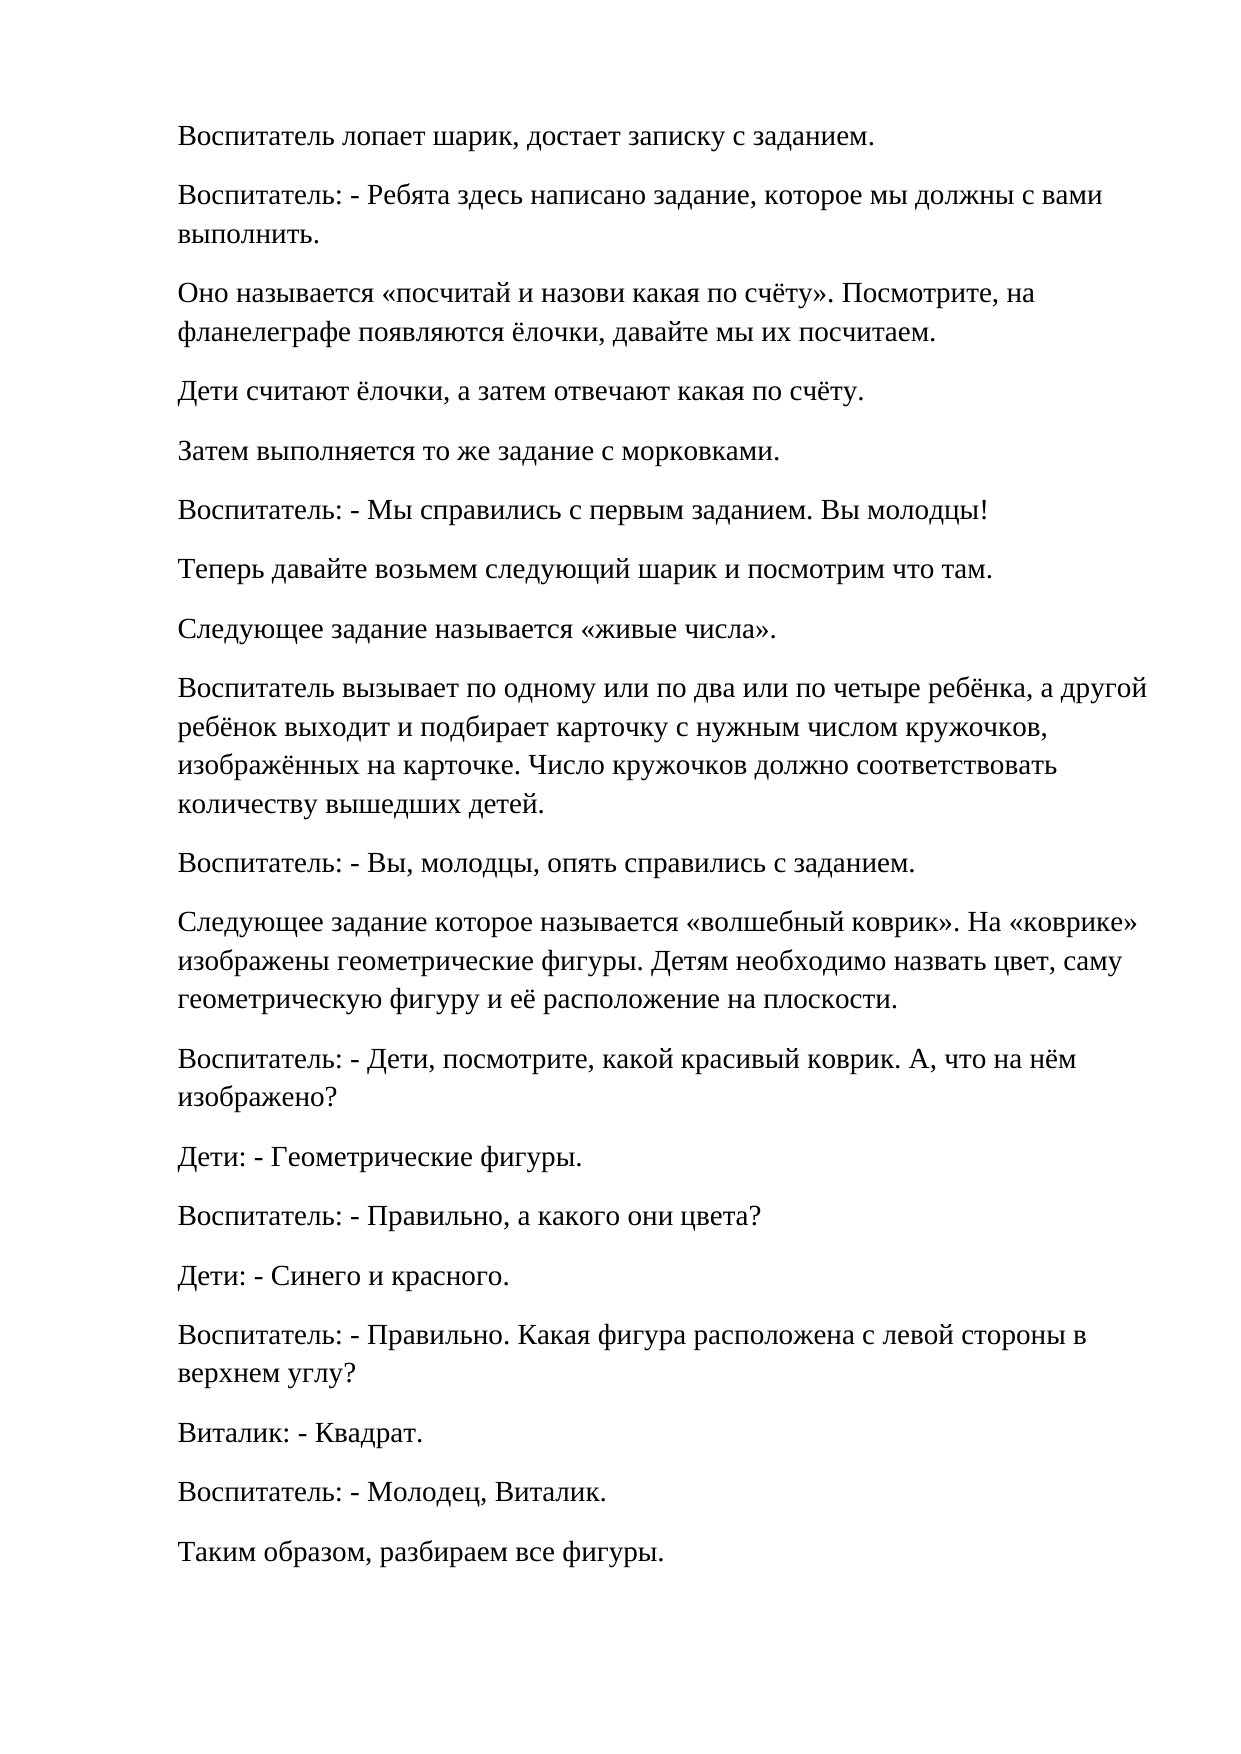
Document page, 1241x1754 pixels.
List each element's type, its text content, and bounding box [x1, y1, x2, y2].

text Воспитатель: - Правильно, а какого они цвета? [177, 1198, 1152, 1232]
text Воспитатель: - Молодец, Виталик. [177, 1474, 1152, 1508]
text Дети считают ёлочки, а затем отвечают какая по счёту. [177, 373, 1152, 407]
text Затем выполняется то же задание с морковками. [177, 433, 1152, 466]
text Воспитатель: - Мы справились с первым заданием. Вы молодцы! [177, 492, 1152, 526]
text Следующее задание которое называется «волшебный коврик». На «коврике» изображены геометрические фигуры. Детям необходимо назвать цвет, саму геометрическую фигуру и её расположение на плоскости. [177, 904, 1152, 1015]
text Воспитатель: - Правильно. Какая фигура расположена с левой стороны в верхнем углу? [177, 1317, 1152, 1389]
text Таким образом, разбираем все фигуры. [177, 1534, 1152, 1567]
text Дети: - Геометрические фигуры. [177, 1139, 1152, 1172]
text Виталик: - Квадрат. [177, 1415, 1152, 1448]
text Оно называется «посчитай и назови какая по счёту». Посмотрите, на фланелеграфе появляются ёлочки, давайте мы их посчитаем. [177, 275, 1152, 347]
text Воспитатель: - Вы, молодцы, опять справились с заданием. [177, 845, 1152, 879]
text Воспитатель: - Ребята здесь написано задание, которое мы должны с вами выполнить. [177, 177, 1152, 249]
text Воспитатель вызывает по одному или по два или по четыре ребёнка, а другой ребёнок выходит и подбирает карточку с нужным числом кружочков, изображённых на карточке. Число кружочков должно соответствовать количеству вышедших детей. [177, 670, 1152, 819]
text Следующее задание называется «живые числа». [177, 611, 1152, 644]
text Теперь давайте возьмем следующий шарик и посмотрим что там. [177, 551, 1152, 585]
text Воспитатель: - Дети, посмотрите, какой красивый коврик. А, что на нём изображено? [177, 1041, 1152, 1113]
text Дети: - Синего и красного. [177, 1258, 1152, 1291]
text Воспитатель лопает шарик, достает записку с заданием. [177, 118, 1152, 152]
